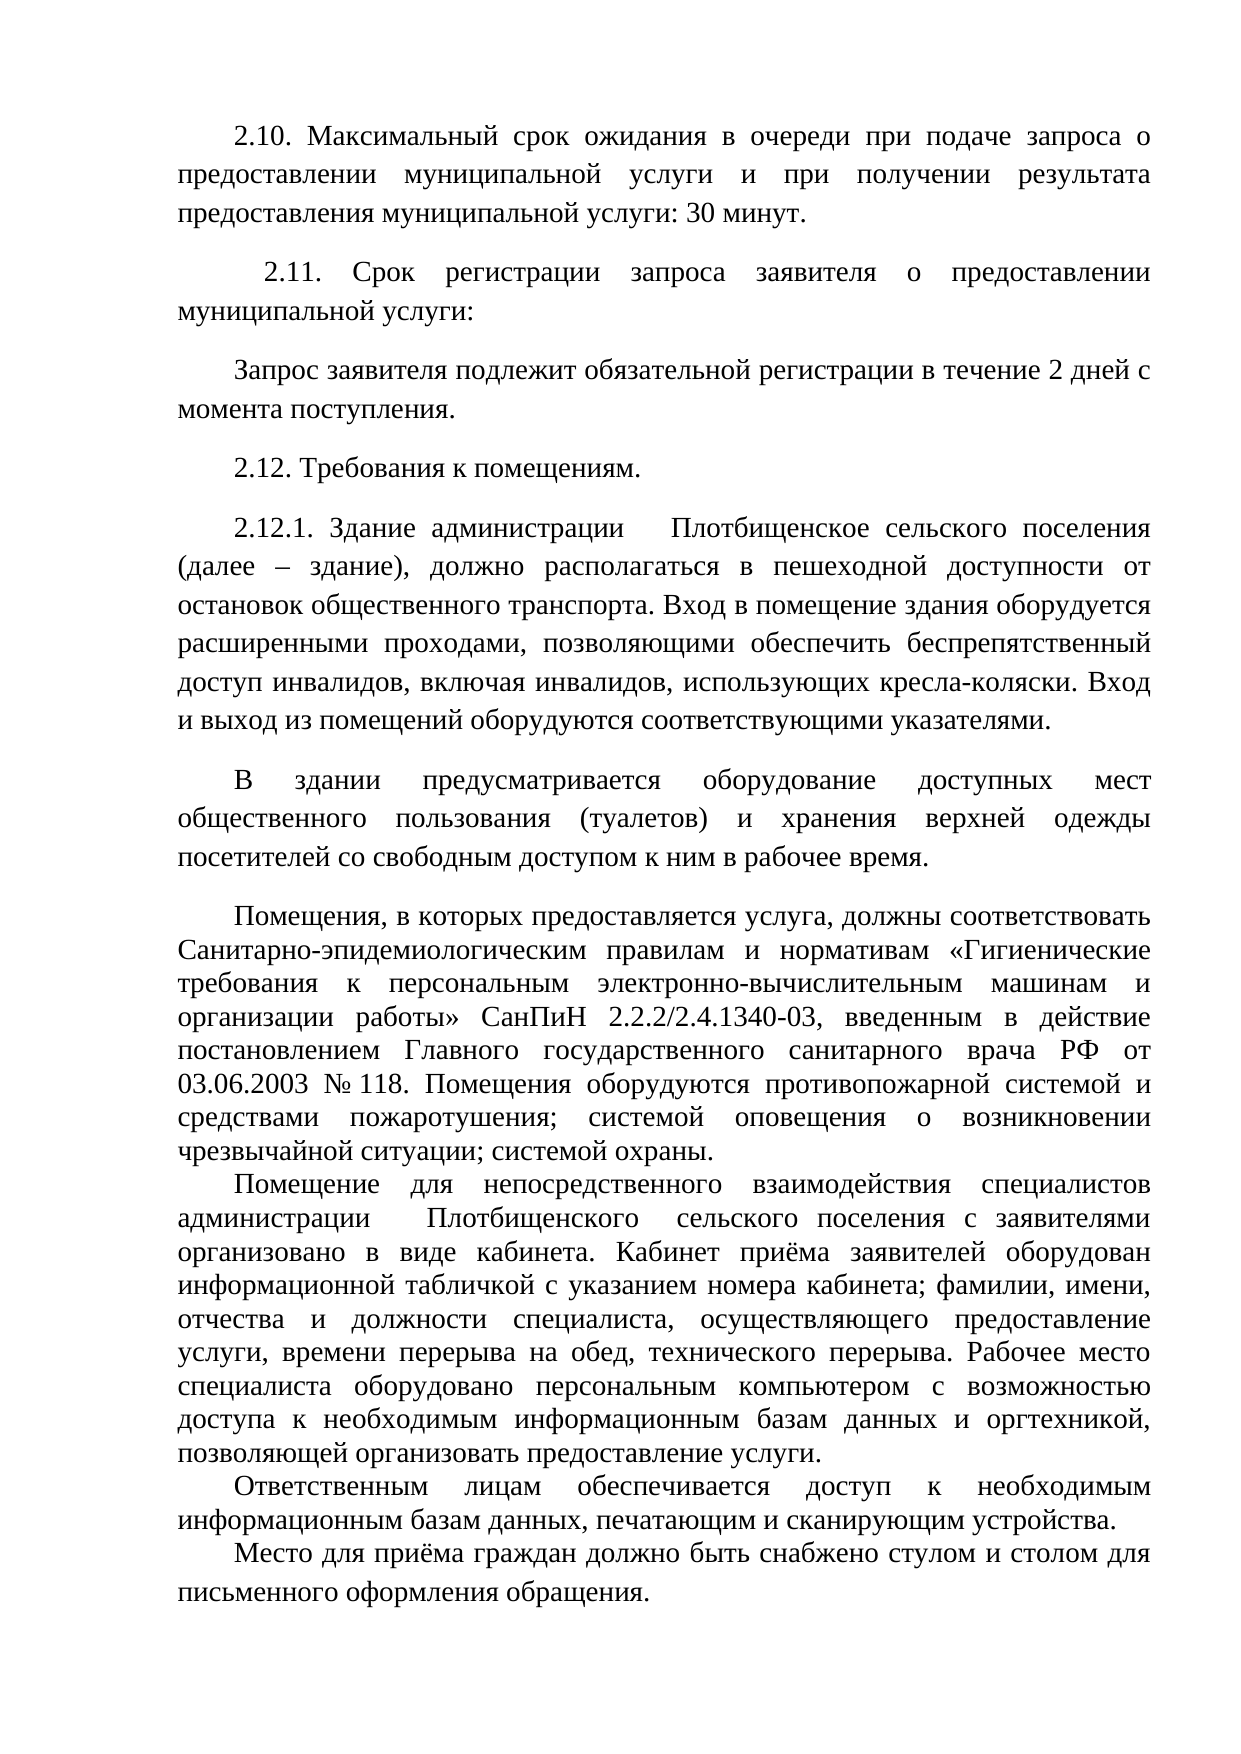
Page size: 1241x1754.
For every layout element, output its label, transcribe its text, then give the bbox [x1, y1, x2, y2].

text Запрос заявителя подлежит обязательной регистрации в течение 2 дней с момента поступления. [177, 352, 1152, 424]
text 2.11. Срок регистрации запроса заявителя о предоставлении муниципальной услуги: [177, 254, 1152, 327]
text Ответственным лицам обеспечивается доступ к необходимым информационным базам данных, печатающим и сканирующим устройства. [177, 1468, 1152, 1536]
text 2.10. Максимальный срок ожидания в очереди при подаче запроса о предоставлении муниципальной услуги и при получении результата предоставления муниципальной услуги: 30 минут. [177, 118, 1152, 229]
text В здании предусматривается оборудование доступных мест общественного пользования (туалетов) и хранения верхней одежды посетителей со свободным доступом к ним в рабочее время. [177, 762, 1152, 872]
text 2.12. Требования к помещениям. [177, 450, 1152, 484]
text Помещения, в которых предоставляется услуга, должны соответствовать Санитарно-эпидемиологическим правилам и нормативам «Гигиенические требования к персональным электронно-вычислительным машинам и организации работы» СанПиН 2.2.2/2.4.1340-03, введенным в действие постановлением Главного государственного санитарного врача РФ от 03.06.2003 № 118. Помещения оборудуются противопожарной системой и средствами пожаротушения; системой оповещения о возникновении чрезвычайной ситуации; системой охраны. [177, 898, 1152, 1167]
text Место для приёма граждан должно быть снабжено стулом и столом для письменного оформления обращения. [177, 1536, 1152, 1608]
text 2.12.1. Здание администрации Плотбищенское сельского поселения (далее – здание), должно располагаться в пешеходной доступности от остановок общественного транспорта. Вход в помещение здания оборудуется расширенными проходами, позволяющими обеспечить беспрепятственный доступ инвалидов, включая инвалидов, использующих кресла-коляски. Вход и выход из помещений оборудуются соответствующими указателями. [177, 510, 1152, 736]
text Помещение для непосредственного взаимодействия специалистов администрации Плотбищенского сельского поселения с заявителями организовано в виде кабинета. Кабинет приёма заявителей оборудован информационной табличкой с указанием номера кабинета; фамилии, имени, отчества и должности специалиста, осуществляющего предоставление услуги, времени перерыва на обед, технического перерыва. Рабочее место специалиста оборудовано персональным компьютером с возможностью доступа к необходимым информационным базам данных и оргтехникой, позволяющей организовать предоставление услуги. [177, 1167, 1152, 1468]
